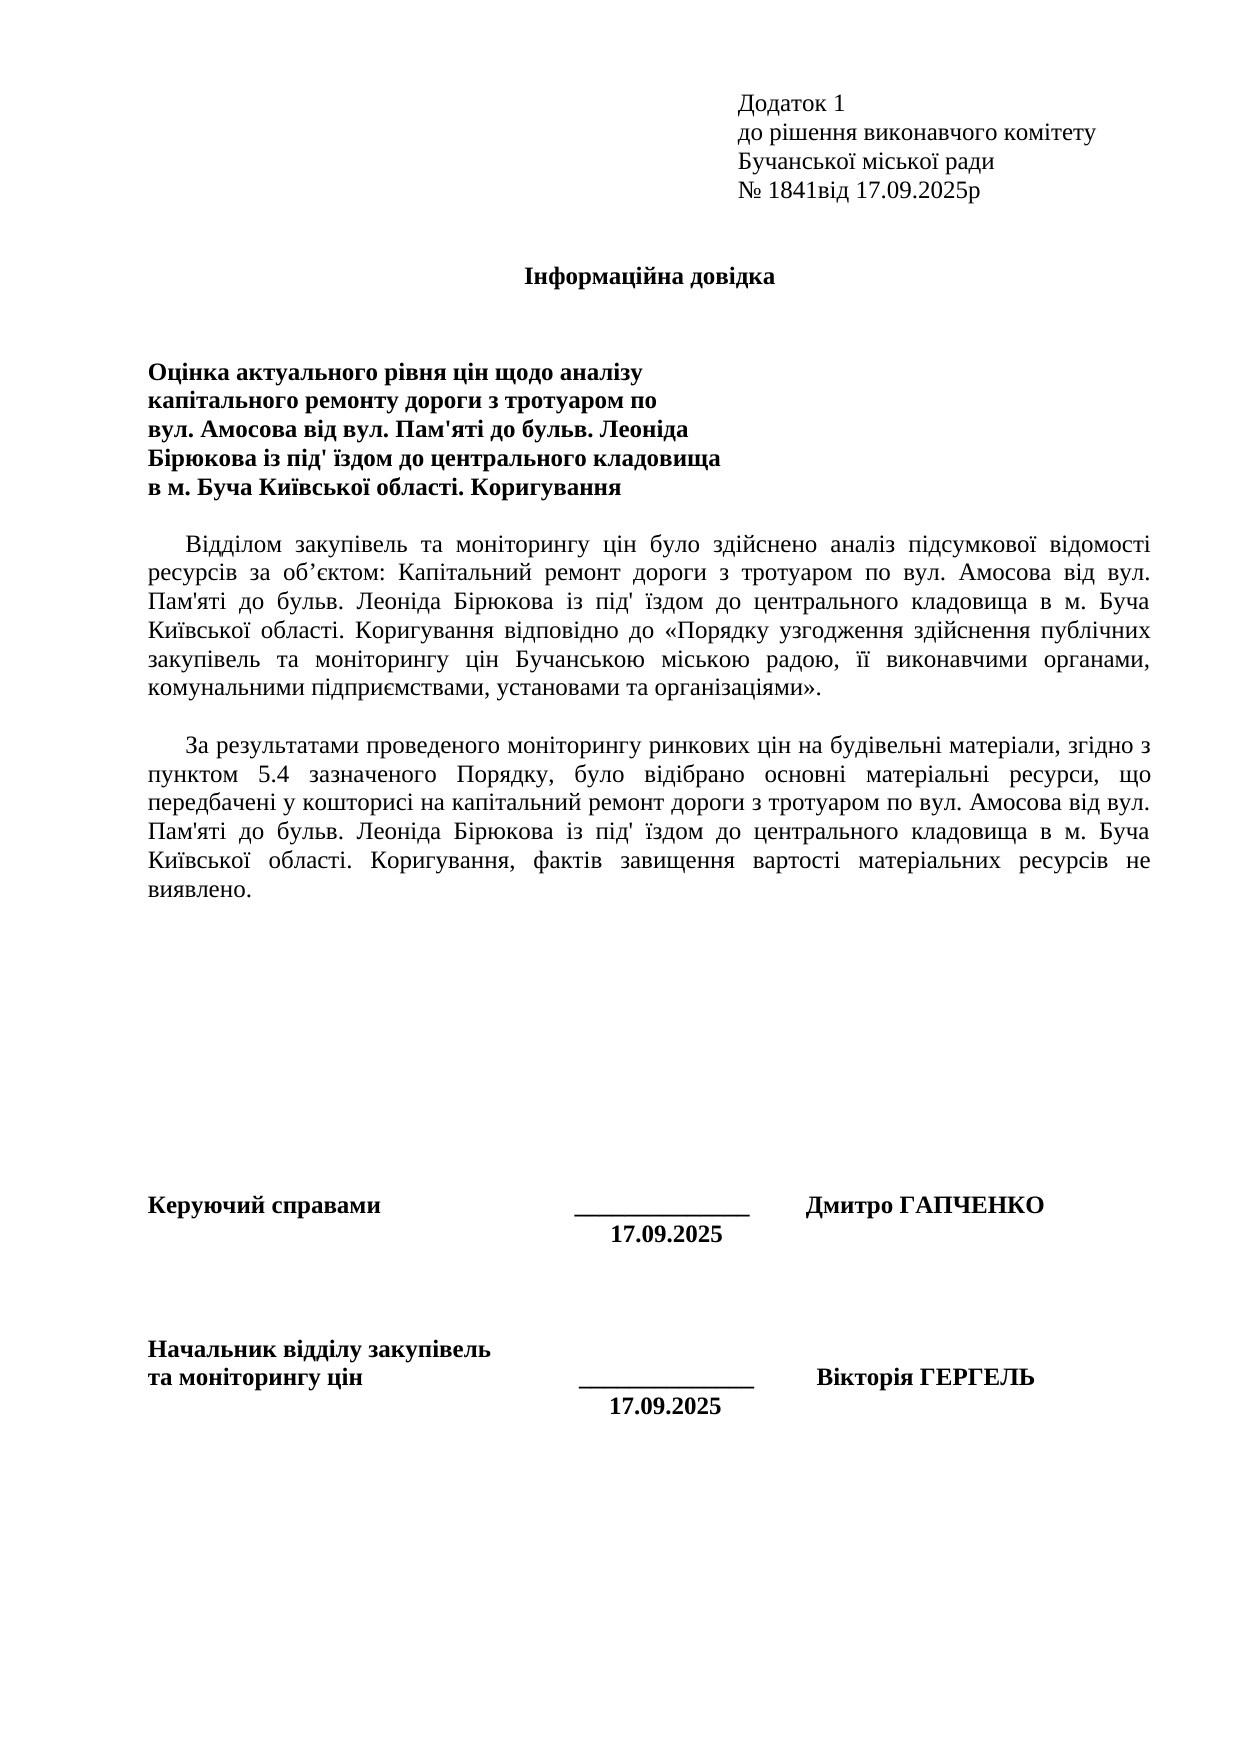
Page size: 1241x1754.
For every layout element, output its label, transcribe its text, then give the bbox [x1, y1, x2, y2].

text Бірюкова із під' їздом до центрального кладовища [148, 443, 1152, 472]
text Начальник відділу закупівель [148, 1334, 1152, 1362]
text Інформаційна довідка [148, 261, 1152, 290]
text № 1841від 17.09.2025р [664, 175, 1152, 203]
text Керуючий справами ______________ Дмитро ГАПЧЕНКО [148, 1190, 1152, 1219]
text Додаток 1 [664, 88, 1152, 117]
text 17.09.2025 [148, 1391, 1152, 1420]
text до рішення виконавчого комітету [738, 117, 1152, 146]
text в м. Буча Київської області. Коригування [148, 472, 1152, 501]
text 17.09.2025 [148, 1219, 1152, 1247]
text Бучанської міської ради [664, 146, 1152, 175]
text капітального ремонту дороги з тротуаром по [148, 386, 1152, 414]
text За результатами проведеного моніторингу ринкових цін на будівельні матеріали, згідно з пунктом 5.4 зазначеного Порядку, було відібрано основні матеріальні ресурси, що передбачені у кошторисі на капітальний ремонт дороги з тротуаром по вул. Амосова від вул. Пам'яті до бульв. Леоніда Бірюкова із під' їздом до центрального кладовища в м. Буча Київської області. Коригування, фактів завищення вартості матеріальних ресурсів не виявлено. [148, 730, 1152, 902]
text Відділом закупівель та моніторингу цін було здійснено аналіз підсумкової відомості ресурсів за об’єктом: Капітальний ремонт дороги з тротуаром по вул. Амосова від вул. Пам'яті до бульв. Леоніда Бірюкова із під' їздом до центрального кладовища в м. Буча Київської області. Коригування відповідно до «Порядку узгодження здійснення публічних закупівель та моніторингу цін Бучанською міською радою, її виконавчими органами, комунальними підприємствами, установами та організаціями». [148, 529, 1152, 701]
text та моніторингу цін ______________ Вікторія ГЕРГЕЛЬ [148, 1362, 1152, 1391]
text Оцінка актуального рівня цін щодо аналізу [148, 357, 1152, 386]
text вул. Амосова від вул. Пам'яті до бульв. Леоніда [148, 414, 1152, 443]
